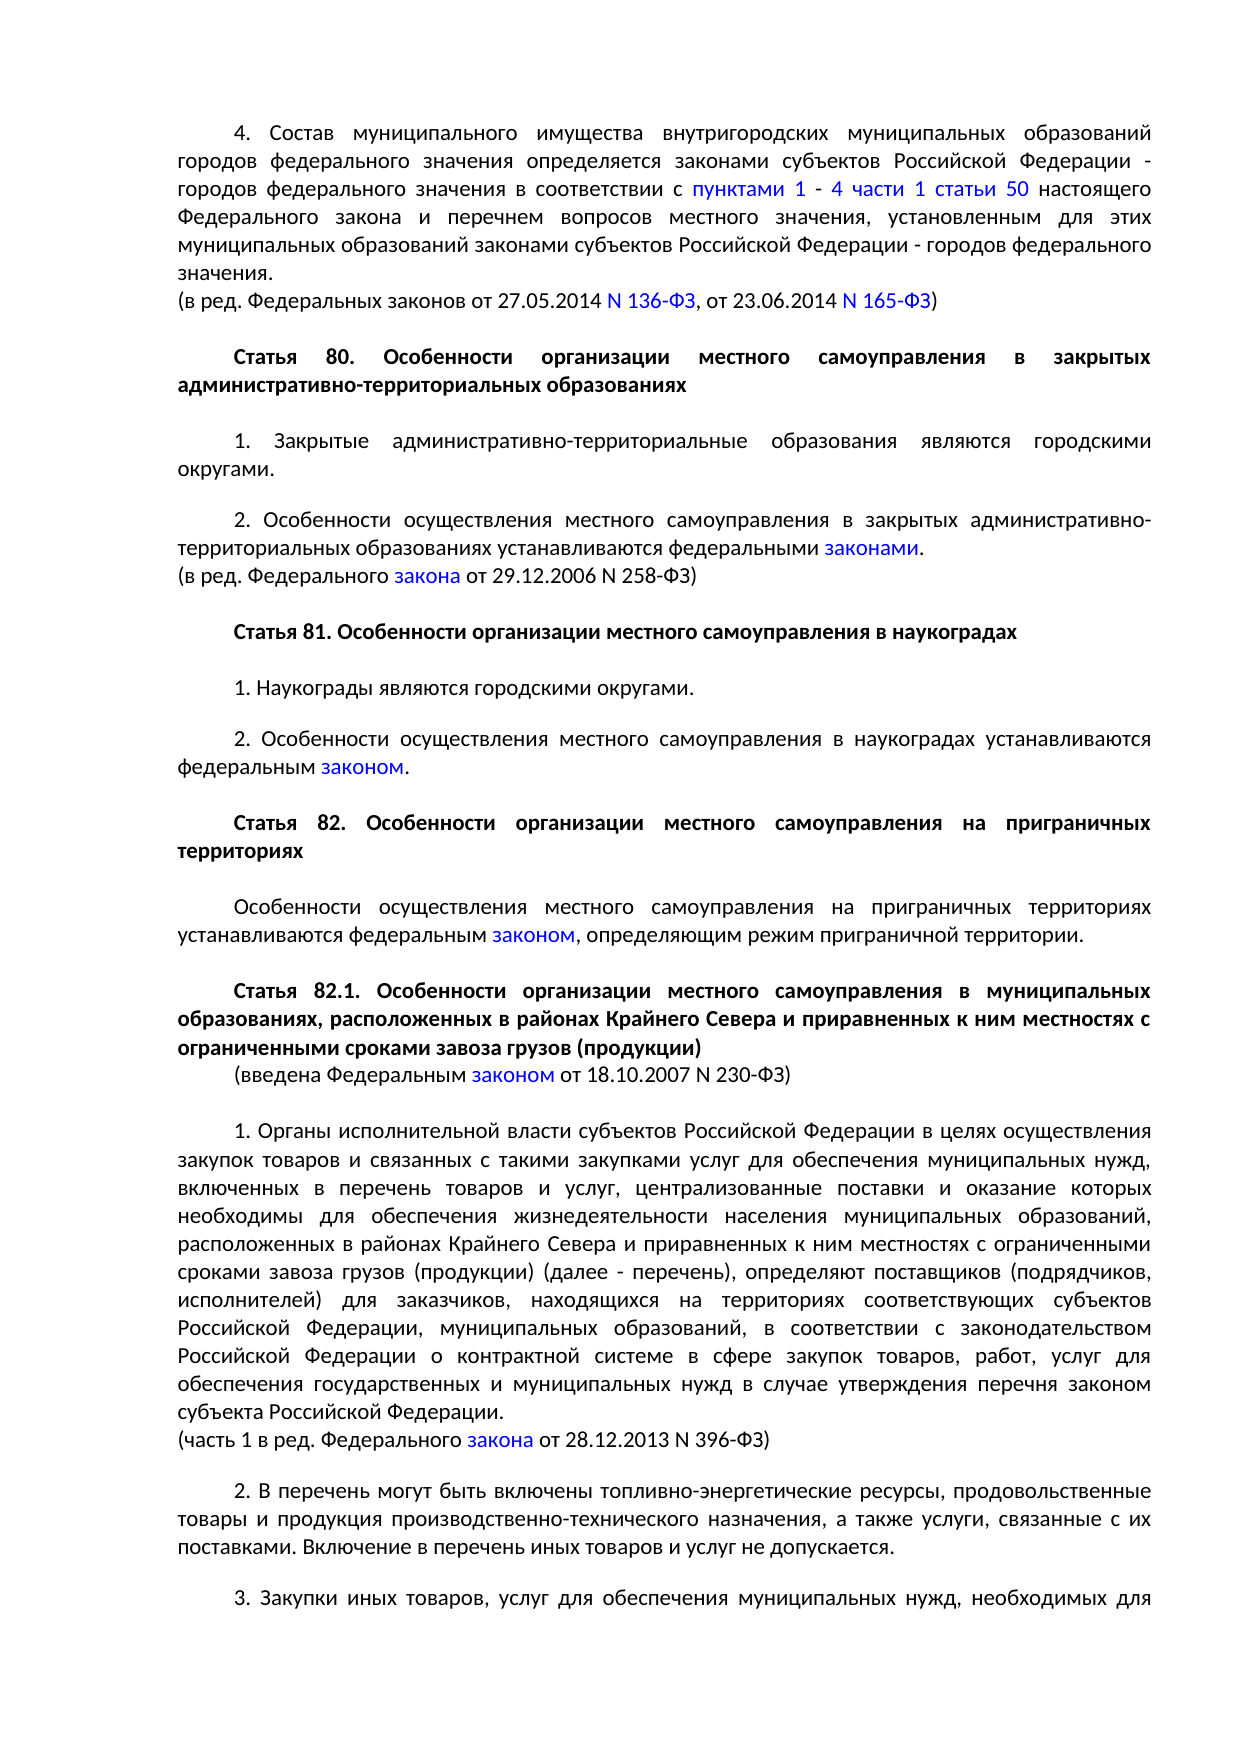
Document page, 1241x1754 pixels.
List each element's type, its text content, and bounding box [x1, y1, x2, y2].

text 4. Состав муниципального имущества внутригородских муниципальных образований городов федерального значения определяется законами субъектов Российской Федерации - городов федерального значения в соответствии с пунктами 1 - 4 части 1 статьи 50 настоящего Федерального закона и перечнем вопросов местного значения, установленным для этих муниципальных образований законами субъектов Российской Федерации - городов федерального значения. [177, 118, 1152, 286]
title Статья 82. Особенности организации местного самоуправления на приграничных территориях [177, 808, 1152, 864]
text (в ред. Федерального закона от 29.12.2006 N 258-ФЗ) [177, 561, 1152, 589]
text 1. Органы исполнительной власти субъектов Российской Федерации в целях осуществления закупок товаров и связанных с такими закупками услуг для обеспечения муниципальных нужд, включенных в перечень товаров и услуг, централизованные поставки и оказание которых необходимы для обеспечения жизнедеятельности населения муниципальных образований, расположенных в районах Крайнего Севера и приравненных к ним местностях с ограниченными сроками завоза грузов (продукции) (далее - перечень), определяют поставщиков (подрядчиков, исполнителей) для заказчиков, находящихся на территориях соответствующих субъектов Российской Федерации, муниципальных образований, в соответствии с законодательством Российской Федерации о контрактной системе в сфере закупок товаров, работ, услуг для обеспечения государственных и муниципальных нужд в случае утверждения перечня законом субъекта Российской Федерации. [177, 1117, 1152, 1425]
text (часть 1 в ред. Федерального закона от 28.12.2013 N 396-ФЗ) [177, 1425, 1152, 1453]
title Статья 80. Особенности организации местного самоуправления в закрытых административно-территориальных образованиях [177, 342, 1152, 398]
text Особенности осуществления местного самоуправления на приграничных территориях устанавливаются федеральным законом, определяющим режим приграничной территории. [177, 892, 1152, 948]
text (введена Федеральным законом от 18.10.2007 N 230-ФЗ) [177, 1061, 1152, 1089]
title Статья 82.1. Особенности организации местного самоуправления в муниципальных образованиях, расположенных в районах Крайнего Севера и приравненных к ним местностях с ограниченными сроками завоза грузов (продукции) [177, 977, 1152, 1061]
text 1. Наукограды являются городскими округами. [177, 673, 1152, 701]
text 2. В перечень могут быть включены топливно-энергетические ресурсы, продовольственные товары и продукция производственно-технического назначения, а также услуги, связанные с их поставками. Включение в перечень иных товаров и услуг не допускается. [177, 1476, 1152, 1560]
text 1. Закрытые административно-территориальные образования являются городскими округами. [177, 426, 1152, 482]
text 2. Особенности осуществления местного самоуправления в наукоградах устанавливаются федеральным законом. [177, 724, 1152, 780]
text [177, 1583, 1152, 1611]
text (в ред. Федеральных законов от 27.05.2014 N 136-ФЗ, от 23.06.2014 N 165-ФЗ) [177, 286, 1152, 314]
text 2. Особенности осуществления местного самоуправления в закрытых административно-территориальных образованиях устанавливаются федеральными законами. [177, 505, 1152, 561]
title Статья 81. Особенности организации местного самоуправления в наукоградах [177, 617, 1152, 645]
